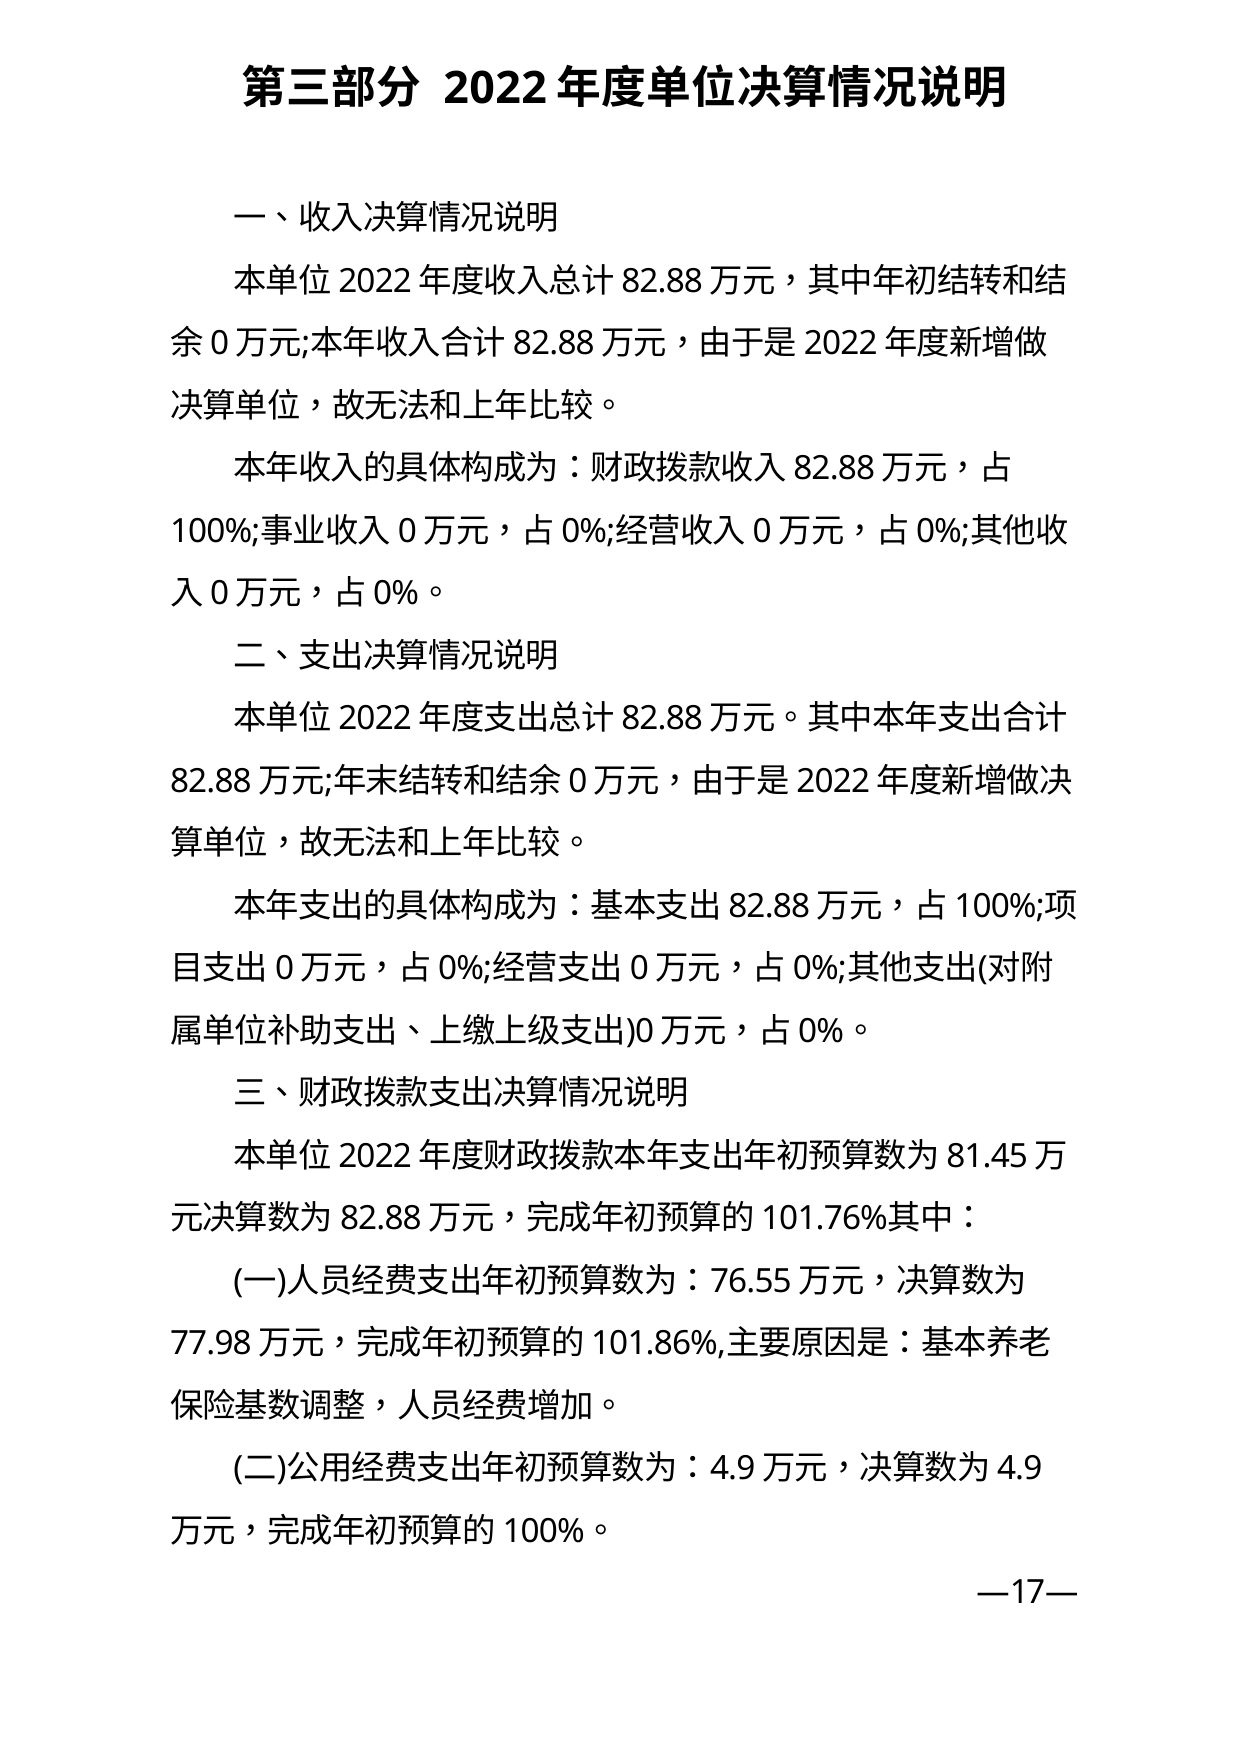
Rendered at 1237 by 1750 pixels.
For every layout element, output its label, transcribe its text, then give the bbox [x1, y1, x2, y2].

text 二、支出决算情况说明 [170, 617, 1079, 680]
text 一、收入决算情况说明 [170, 180, 1079, 242]
text 三、财政拨款支出决算情况说明 [170, 1055, 1079, 1117]
text (一)人员经费支出年初预算数为：76.55万元，决算数为77.98万元，完成年初预算的101.86%,主要原因是：基本养老保险基数调整，人员经费增加。 [170, 1242, 1079, 1430]
text 本单位2022年度财政拨款本年支出年初预算数为81.45万元决算数为82.88万元，完成年初预算的101.76%其中： [170, 1117, 1079, 1242]
text (二)公用经费支出年初预算数为：4.9万元，决算数为4.9万元，完成年初预算的100%。 [170, 1430, 1079, 1555]
text 本年收入的具体构成为：财政拨款收入82.88万元，占100%;事业收入0万元，占0%;经营收入0万元，占0%;其他收入0万元，占0%。 [170, 430, 1079, 617]
text 第三部分 2022年度单位决算情况说明 [170, 56, 1079, 115]
text 本年支出的具体构成为：基本支出82.88万元，占100%;项目支出0万元，占0%;经营支出0万元，占0%;其他支出(对附属单位补助支出、上缴上级支出)0万元，占0%。 [170, 867, 1079, 1055]
text 本单位2022年度支出总计82.88万元。其中本年支出合计82.88万元;年末结转和结余0万元，由于是2022年度新增做决算单位，故无法和上年比较。 [170, 680, 1079, 867]
text 本单位2022年度收入总计82.88万元，其中年初结转和结余0万元;本年收入合计82.88万元，由于是2022年度新增做决算单位，故无法和上年比较。 [170, 242, 1079, 430]
